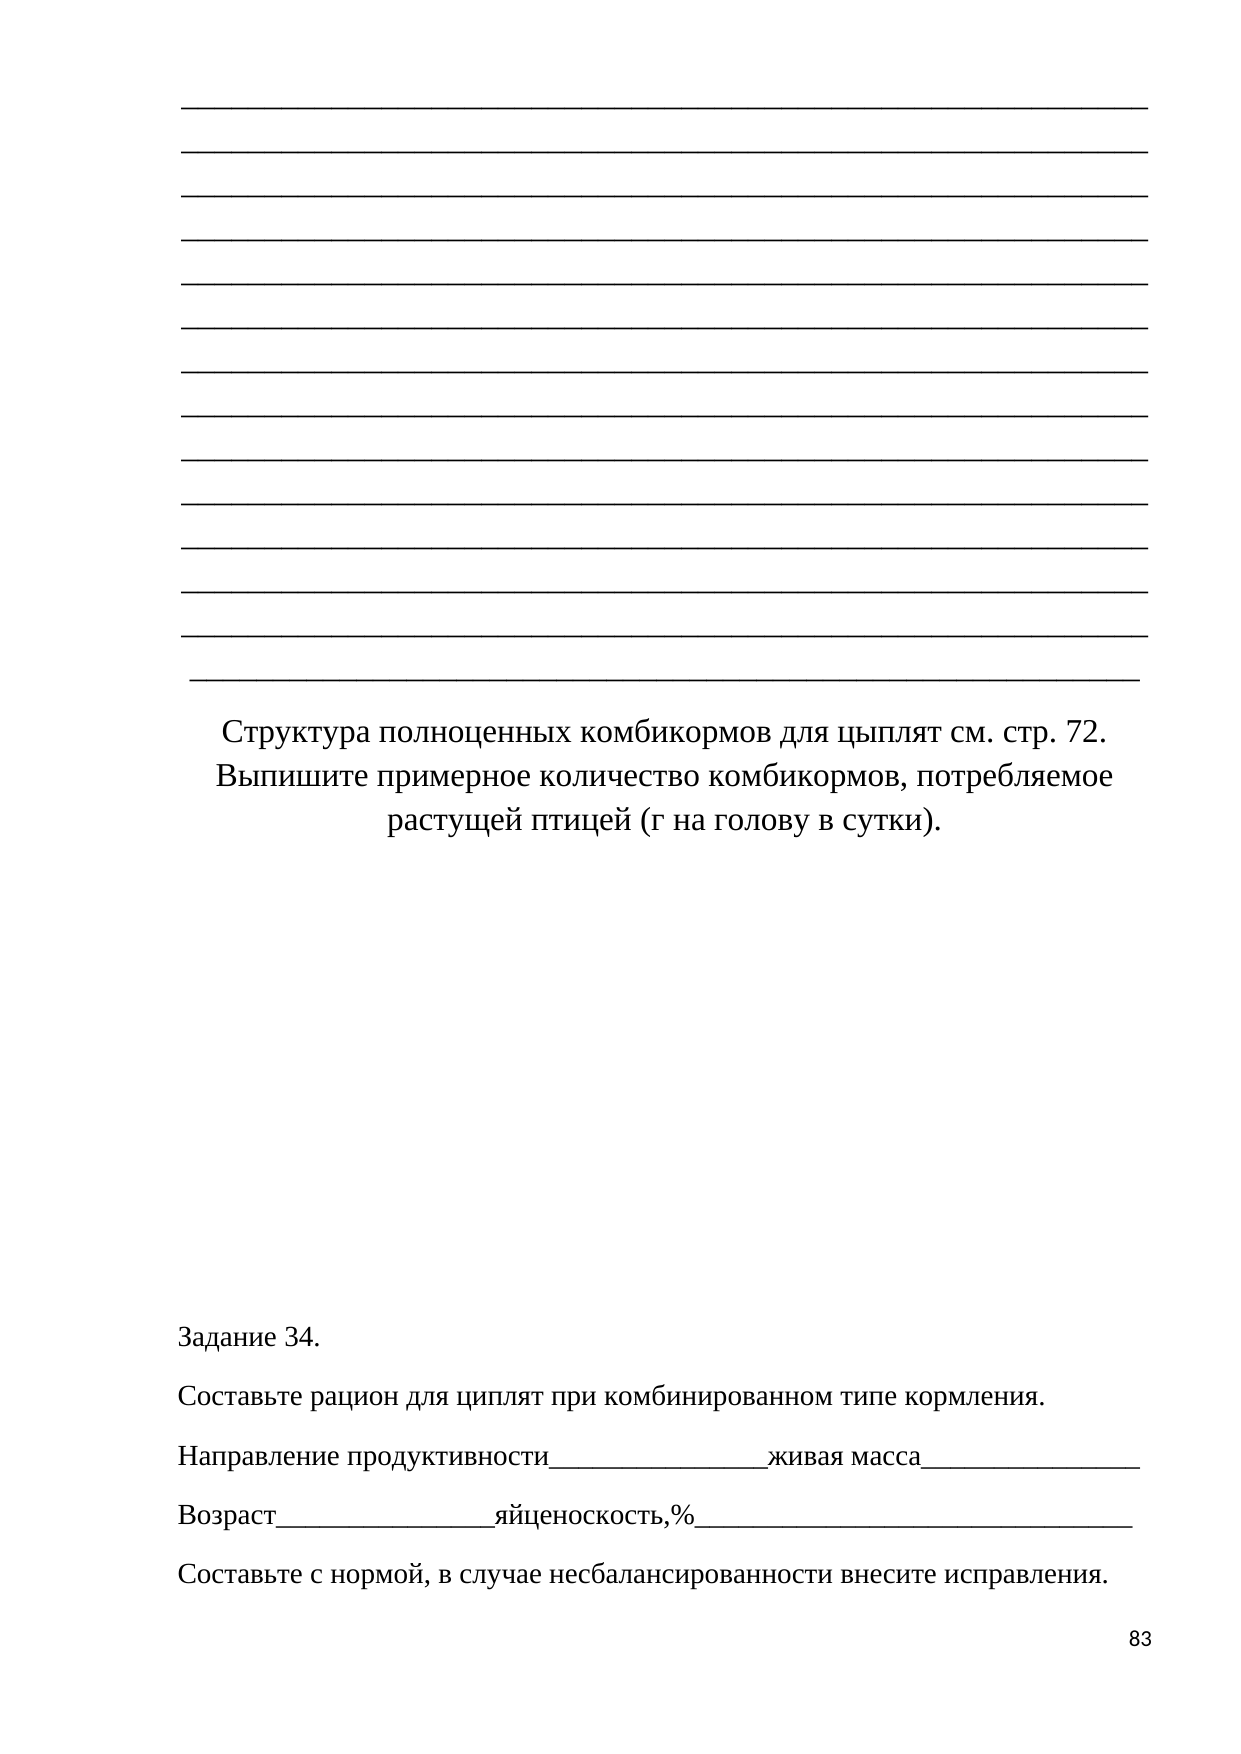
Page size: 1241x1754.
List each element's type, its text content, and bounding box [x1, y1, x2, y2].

text Возраст_______________яйценоскость,%______________________________ [177, 1497, 1152, 1531]
text Направление продуктивности_______________живая масса_______________ [177, 1438, 1152, 1471]
text Структура полноценных комбикормов для цыплят см. стр. 72. Выпишите примерное количество комбикормов, потребляемое растущей птицей (г на голову в сутки). [177, 712, 1152, 838]
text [177, 74, 1152, 685]
text Составьте с нормой, в случае несбалансированности внесите исправления. [177, 1556, 1152, 1590]
text Задание 34. [177, 1319, 1152, 1352]
text Составьте рацион для циплят при комбинированном типе кормления. [177, 1378, 1152, 1412]
